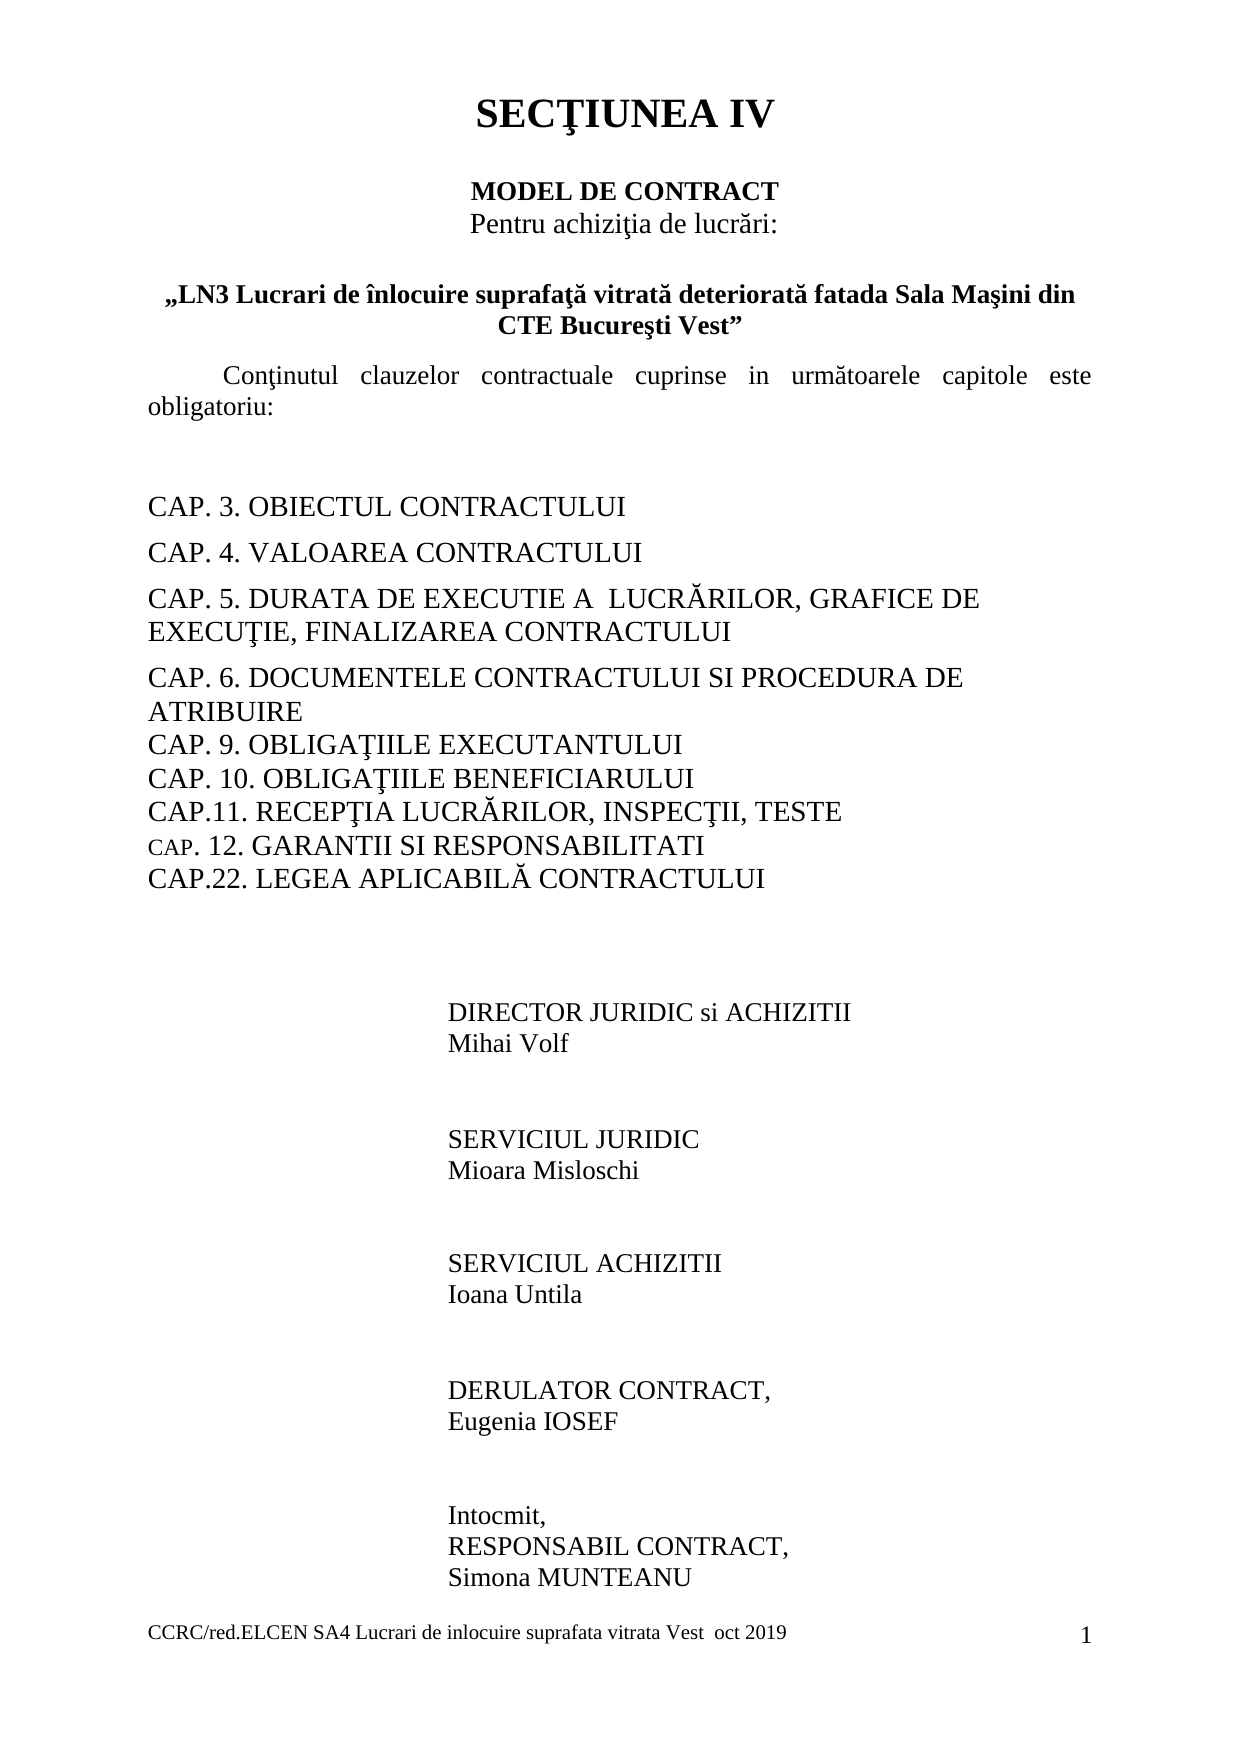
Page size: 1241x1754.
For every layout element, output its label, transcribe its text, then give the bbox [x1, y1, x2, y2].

text CAP.11. RECEPŢIA LUCRĂRILOR, INSPECŢII, TESTE [148, 794, 1092, 828]
text RESPONSABIL CONTRACT, [373, 1530, 1092, 1561]
text DERULATOR CONTRACT, [373, 1374, 1092, 1406]
text CAP.22. LEGEA APLICABILĂ CONTRACTULUI [148, 862, 1092, 895]
text CAP. 5. DURATA DE EXECUTIE A LUCRĂRILOR, GRAFICE DE EXECUŢIE, FINALIZAREA CONTRACTULUI [148, 581, 1092, 648]
text cap. 12. GARANTII SI RESPONSABILITATI [148, 828, 1092, 862]
text Ioana Untila [448, 1278, 1092, 1310]
text Eugenia IOSEF [148, 1406, 1092, 1437]
text SERVICIUL JURIDIC [373, 1123, 1092, 1154]
text Pentru achiziţia de lucrări: [148, 206, 1092, 239]
text „LN3 Lucrari de înlocuire suprafaţă vitrată deteriorată fatada Sala Maşini din CTE Bucureşti Vest” [148, 278, 1092, 340]
text CAP. 4. VALOAREA CONTRACTULUI [148, 535, 1092, 568]
text Mihai Volf [373, 1027, 1092, 1058]
text DIRECTOR JURIDIC si ACHIZITII [373, 996, 1092, 1027]
text CAP. 10. OBLIGAŢIILE BENEFICIARULUI [148, 761, 1092, 794]
subtitle MODEL DE CONTRACT [148, 175, 1092, 206]
text CAP. 6. DOCUMENTELE CONTRACTULUI SI PROCEDURA DE ATRIBUIRE [148, 660, 1092, 727]
text Intocmit, [373, 1499, 1092, 1530]
text Mioara Misloschi [373, 1154, 1092, 1185]
text Conţinutul clauzelor contractuale cuprinse in următoarele capitole este obligatoriu: [148, 359, 1092, 422]
text CAP. 3. OBIECTUL CONTRACTULUI [148, 489, 1092, 522]
text Simona MUNTEANU [373, 1561, 1092, 1592]
text SERVICIUL ACHIZITII [448, 1247, 1092, 1278]
text CAP. 9. OBLIGAŢIILE EXECUTANTULUI [148, 727, 1092, 761]
text SECŢIUNEA IV [148, 89, 1092, 137]
